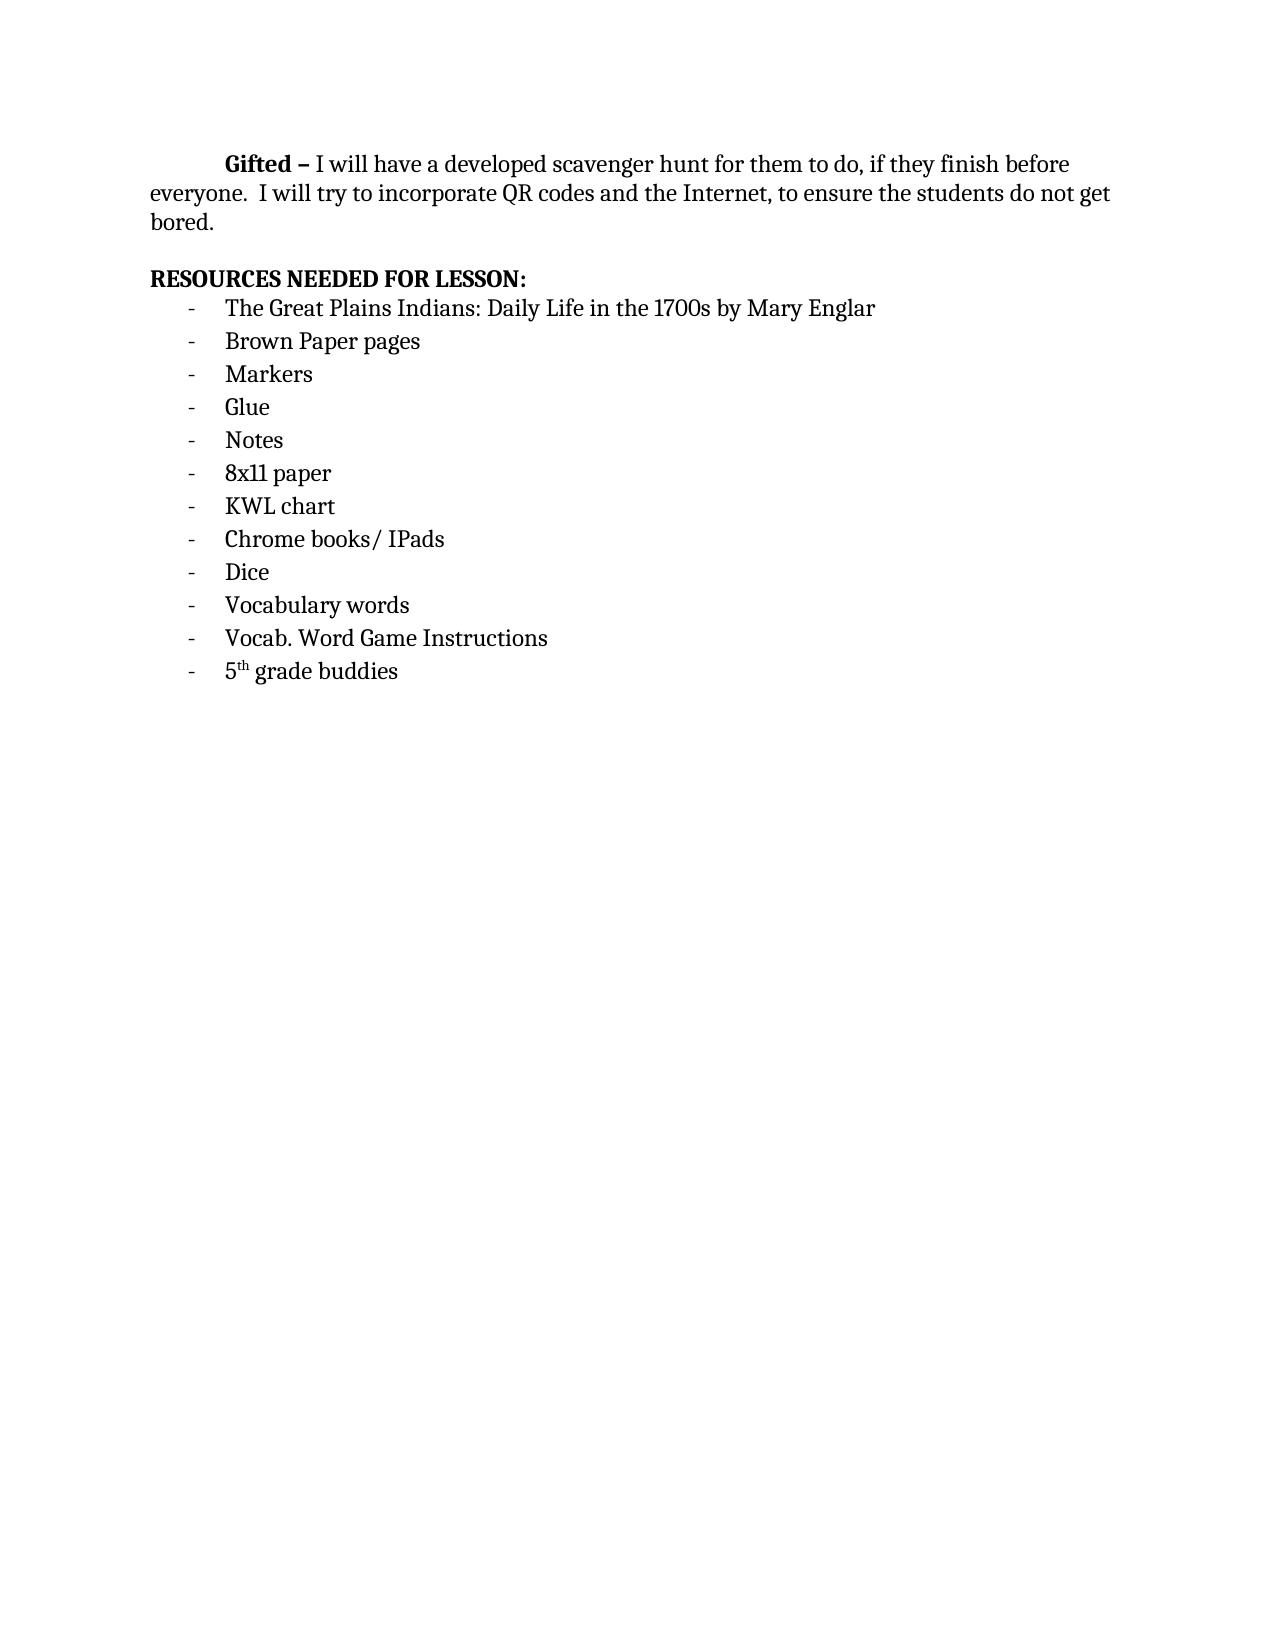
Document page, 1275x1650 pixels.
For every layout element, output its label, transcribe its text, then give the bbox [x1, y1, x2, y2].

list Chrome books/ IPads [187, 525, 1125, 554]
list Brown Paper pages [187, 327, 1125, 356]
list 5th grade buddies [187, 657, 1125, 686]
list Notes [187, 426, 1125, 454]
list Vocabulary words [187, 591, 1125, 620]
list The Great Plains Indians: Daily Life in the 1700s by Mary Englar [187, 294, 1125, 322]
list Vocab. Word Game Instructions [187, 624, 1125, 653]
text Gifted – I will have a developed scavenger hunt for them to do, if they finish before everyone. I will try to incorporate QR codes and the Internet, to ensure the students do not get bored. [150, 150, 1125, 236]
list 8x11 paper [187, 459, 1125, 488]
list Markers [187, 360, 1125, 388]
list KWL chart [187, 492, 1125, 521]
list Dice [187, 558, 1125, 587]
text RESOURCES NEEDED FOR LESSON: [150, 265, 1125, 294]
list Glue [187, 393, 1125, 422]
